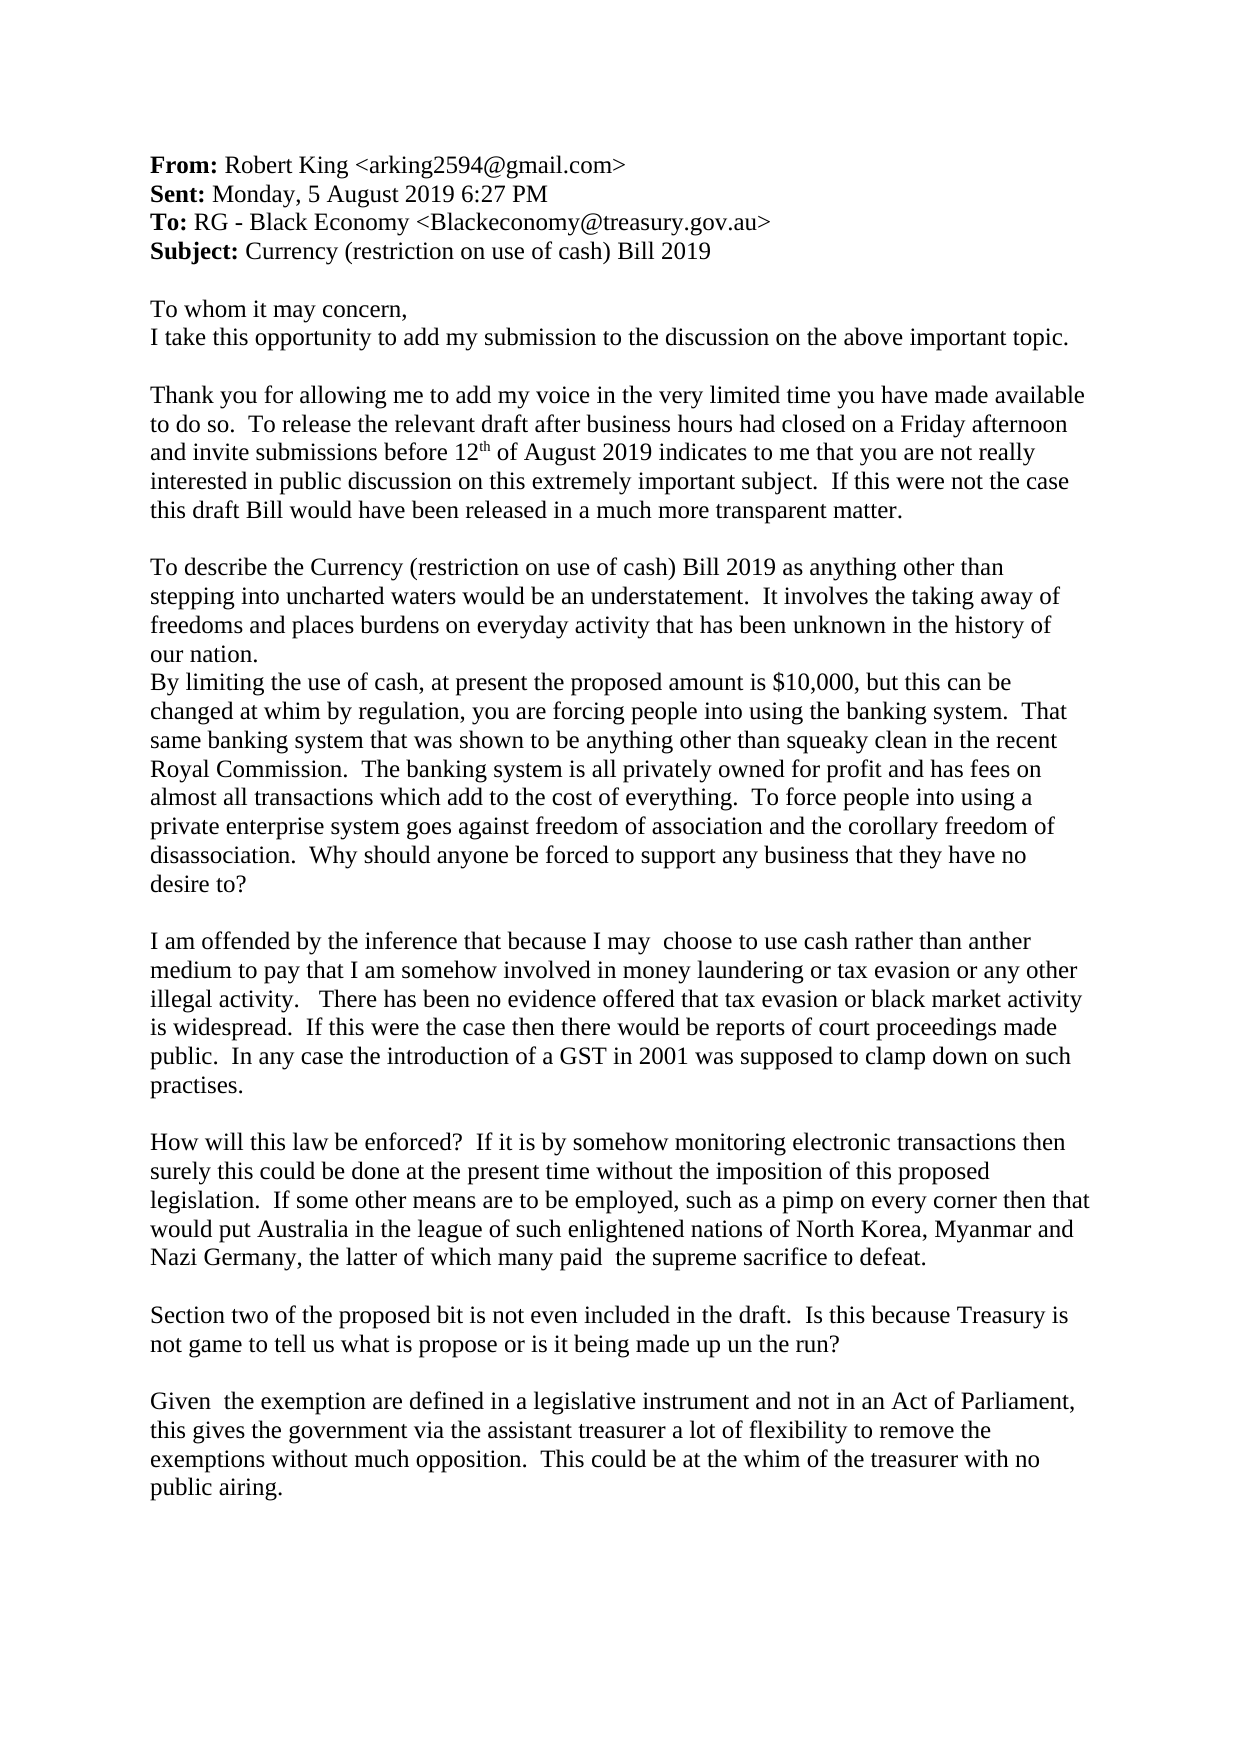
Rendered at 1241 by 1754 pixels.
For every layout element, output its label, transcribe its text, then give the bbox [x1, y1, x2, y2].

text By limiting the use of cash, at present the proposed amount is $10,000, but this can be changed at whim by regulation, you are forcing people into using the banking system. That same banking system that was shown to be anything other than squeaky clean in the recent Royal Commission. The banking system is all privately owned for profit and has fees on almost all transactions which add to the cost of everything. To force people into using a private enterprise system goes against freedom of association and the corollary freedom of disassociation. Why should anyone be forced to support any business that they have no desire to? [150, 667, 1090, 897]
text I am offended by the inference that because I may choose to use cash rather than anther medium to pay that I am somehow involved in money laundering or tax evasion or any other illegal activity. There has been no evidence offered that tax evasion or black market activity is widespread. If this were the case then there would be reports of court proceedings made public. In any case the introduction of a GST in 2001 was supposed to clamp down on such practises. [150, 926, 1090, 1099]
text How will this law be enforced? If it is by somehow monitoring electronic transactions then surely this could be done at the present time without the imposition of this proposed legislation. If some other means are to be employed, such as a pimp on every corner then that would put Australia in the league of such enlightened nations of North Korea, Myanmar and Nazi Germany, the latter of which many paid the supreme sacrifice to defeat. [150, 1127, 1090, 1271]
text To whom it may concern, [150, 294, 1090, 322]
text Given the exemption are defined in a legislative instrument and not in an Act of Parliament, this gives the government via the assistant treasurer a lot of flexibility to remove the exemptions without much opposition. This could be at the whim of the treasurer with no public airing. [150, 1386, 1090, 1501]
text To describe the Currency (restriction on use of cash) Bill 2019 as anything other than stepping into uncharted waters would be an understatement. It involves the taking away of freedoms and places burdens on everyday activity that has been unknown in the history of our nation. [150, 552, 1090, 667]
text Section two of the proposed bit is not even included in the draft. Is this because Treasury is not game to tell us what is propose or is it being made up un the run? [150, 1300, 1090, 1357]
text Thank you for allowing me to add my voice in the very limited time you have made available to do so. To release the relevant draft after business hours had closed on a Friday afternoon and invite submissions before 12th of August 2019 indicates to me that you are not really interested in public discussion on this extremely important subject. If this were not the case this draft Bill would have been released in a much more transparent matter. [150, 380, 1090, 524]
text From: Robert King <arking2594@gmail.com> Sent: Monday, 5 August 2019 6:27 PM To: RG - Black Economy <Blackeconomy@treasury.gov.au> Subject: Currency (restriction on use of cash) Bill 2019 [150, 150, 1090, 265]
text I take this opportunity to add my submission to the discussion on the above important topic. [150, 322, 1090, 351]
